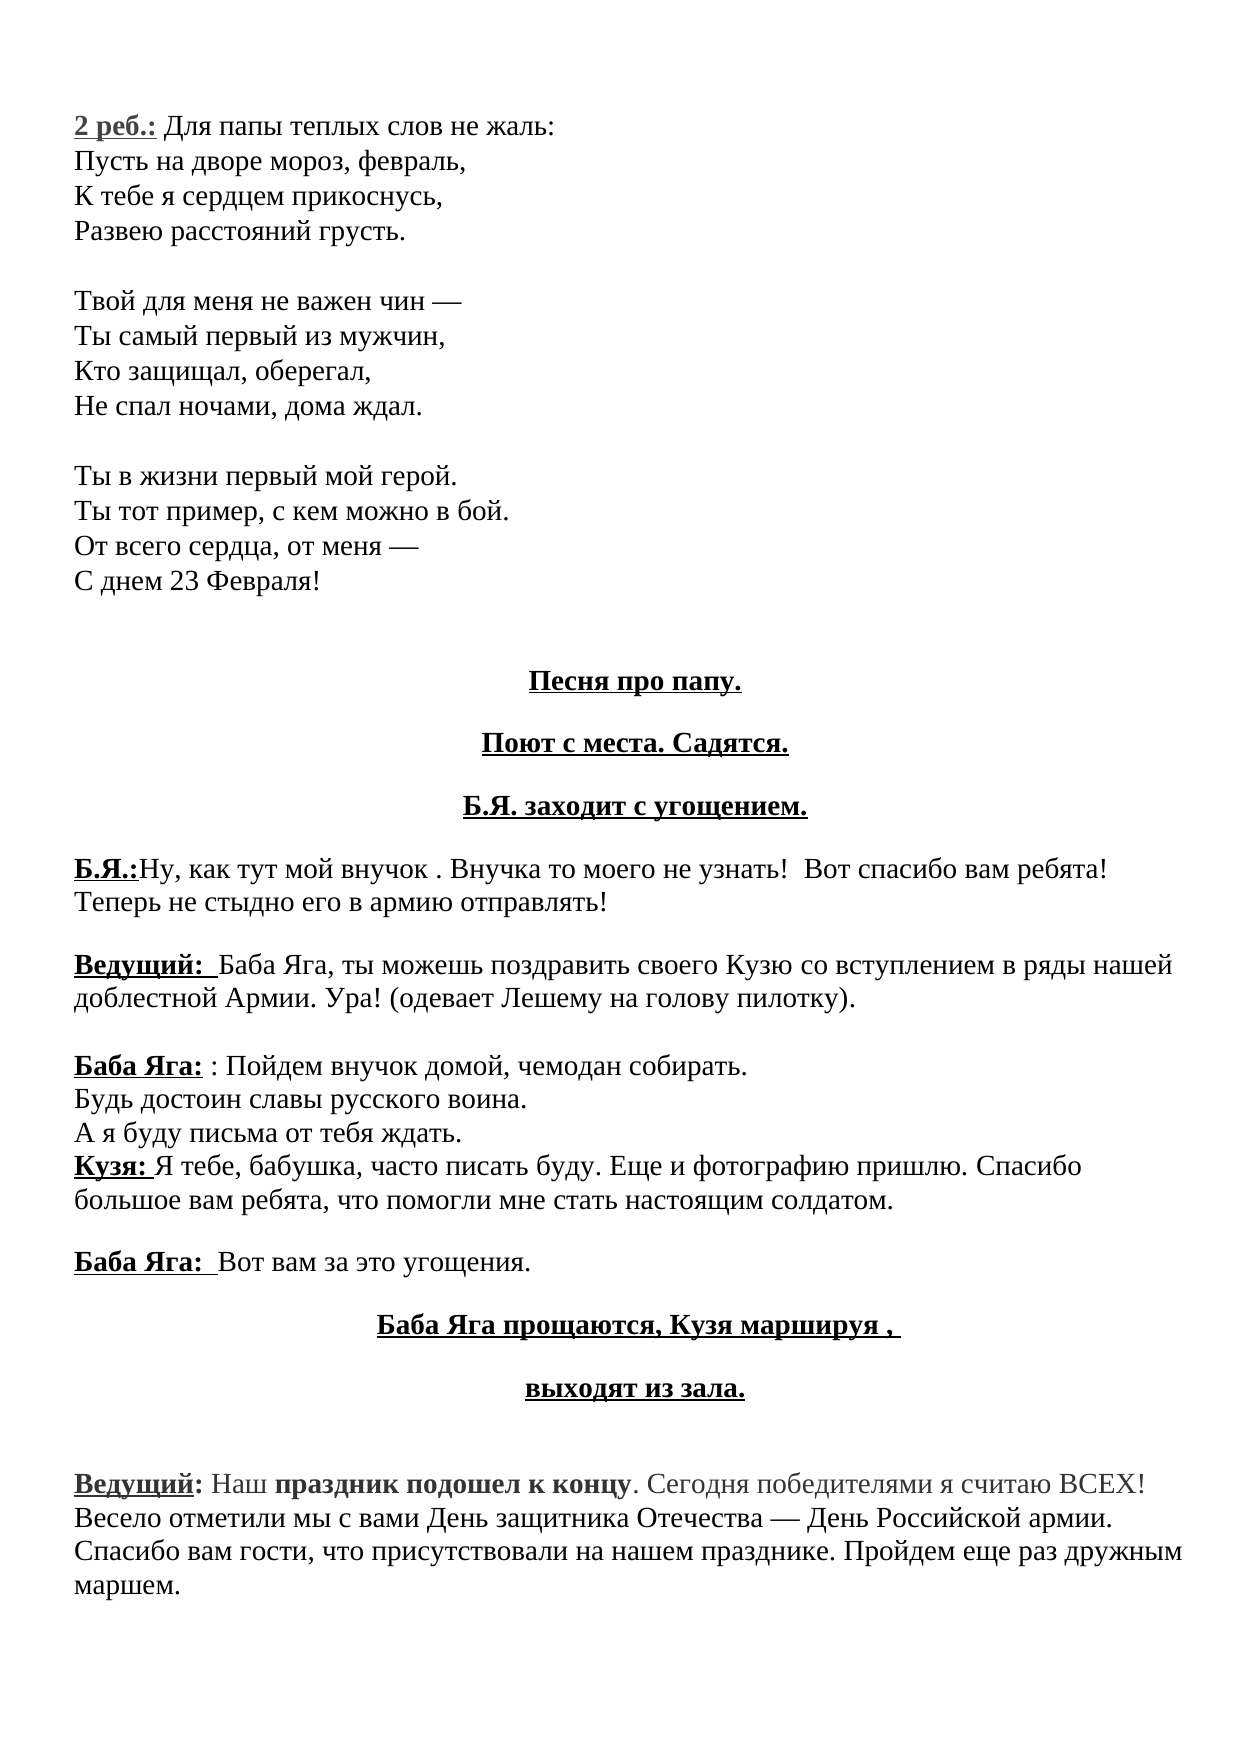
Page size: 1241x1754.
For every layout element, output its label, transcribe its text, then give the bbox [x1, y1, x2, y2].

text Песня про папу. [74, 661, 1196, 696]
text Ведущий: Наш праздник подошел к концу. Сегодня победителями я считаю ВСЕХ! [74, 1466, 1196, 1500]
text А я буду письма от тебя ждать. [74, 1115, 1196, 1148]
text Поют с места. Садятся. [74, 725, 1196, 759]
text Весело отметили мы с вами День защитника Отечества — День Российской армии. Спасибо вам гости, что присутствовали на нашем празднике. Пройдем еще раз дружным маршем. [181, 1500, 1196, 1600]
text Б.Я. заходит с угощением. [74, 788, 1196, 822]
text Баба Яга: Вот вам за это угощения. [74, 1244, 1196, 1278]
text Баба Яга прощаются, Кузя маршируя , [74, 1307, 1196, 1341]
text Ведущий: Баба Яга, ты можешь поздравить своего Кузю со вступлением в ряды нашей доблестной Армии. Ура! (одевает Лешему на голову пилотку). [74, 947, 1196, 1014]
text Б.Я.:Ну, как тут мой внучок . Внучка то моего не узнать! Вот спасибо вам ребята! Теперь не стыдно его в армию отправлять! [74, 851, 1196, 918]
text Кузя: Я тебе, бабушка, часто писать буду. Еще и фотографию пришлю. Спасибо большое вам ребята, что помогли мне стать настоящим солдатом. [74, 1148, 1196, 1215]
text 2 реб.: Для папы теплых слов не жаль: Пусть на дворе мороз, февраль, К тебе я сердцем прикоснусь, Развею расстояний грусть. Твой для меня не важен чин — Ты самый первый из мужчин, Кто защищал, оберегал, Не спал ночами, дома ждал. Ты в жизни первый мой герой. Ты тот пример, с кем можно в бой. От всего сердца, от меня — С днем 23 Февраля! [74, 107, 1196, 632]
text Баба Яга: : Пойдем внучок домой, чемодан собирать. [74, 1048, 1196, 1081]
text выходят из зала. [74, 1370, 1196, 1403]
text Будь достоин славы русского воина. [74, 1081, 1196, 1115]
